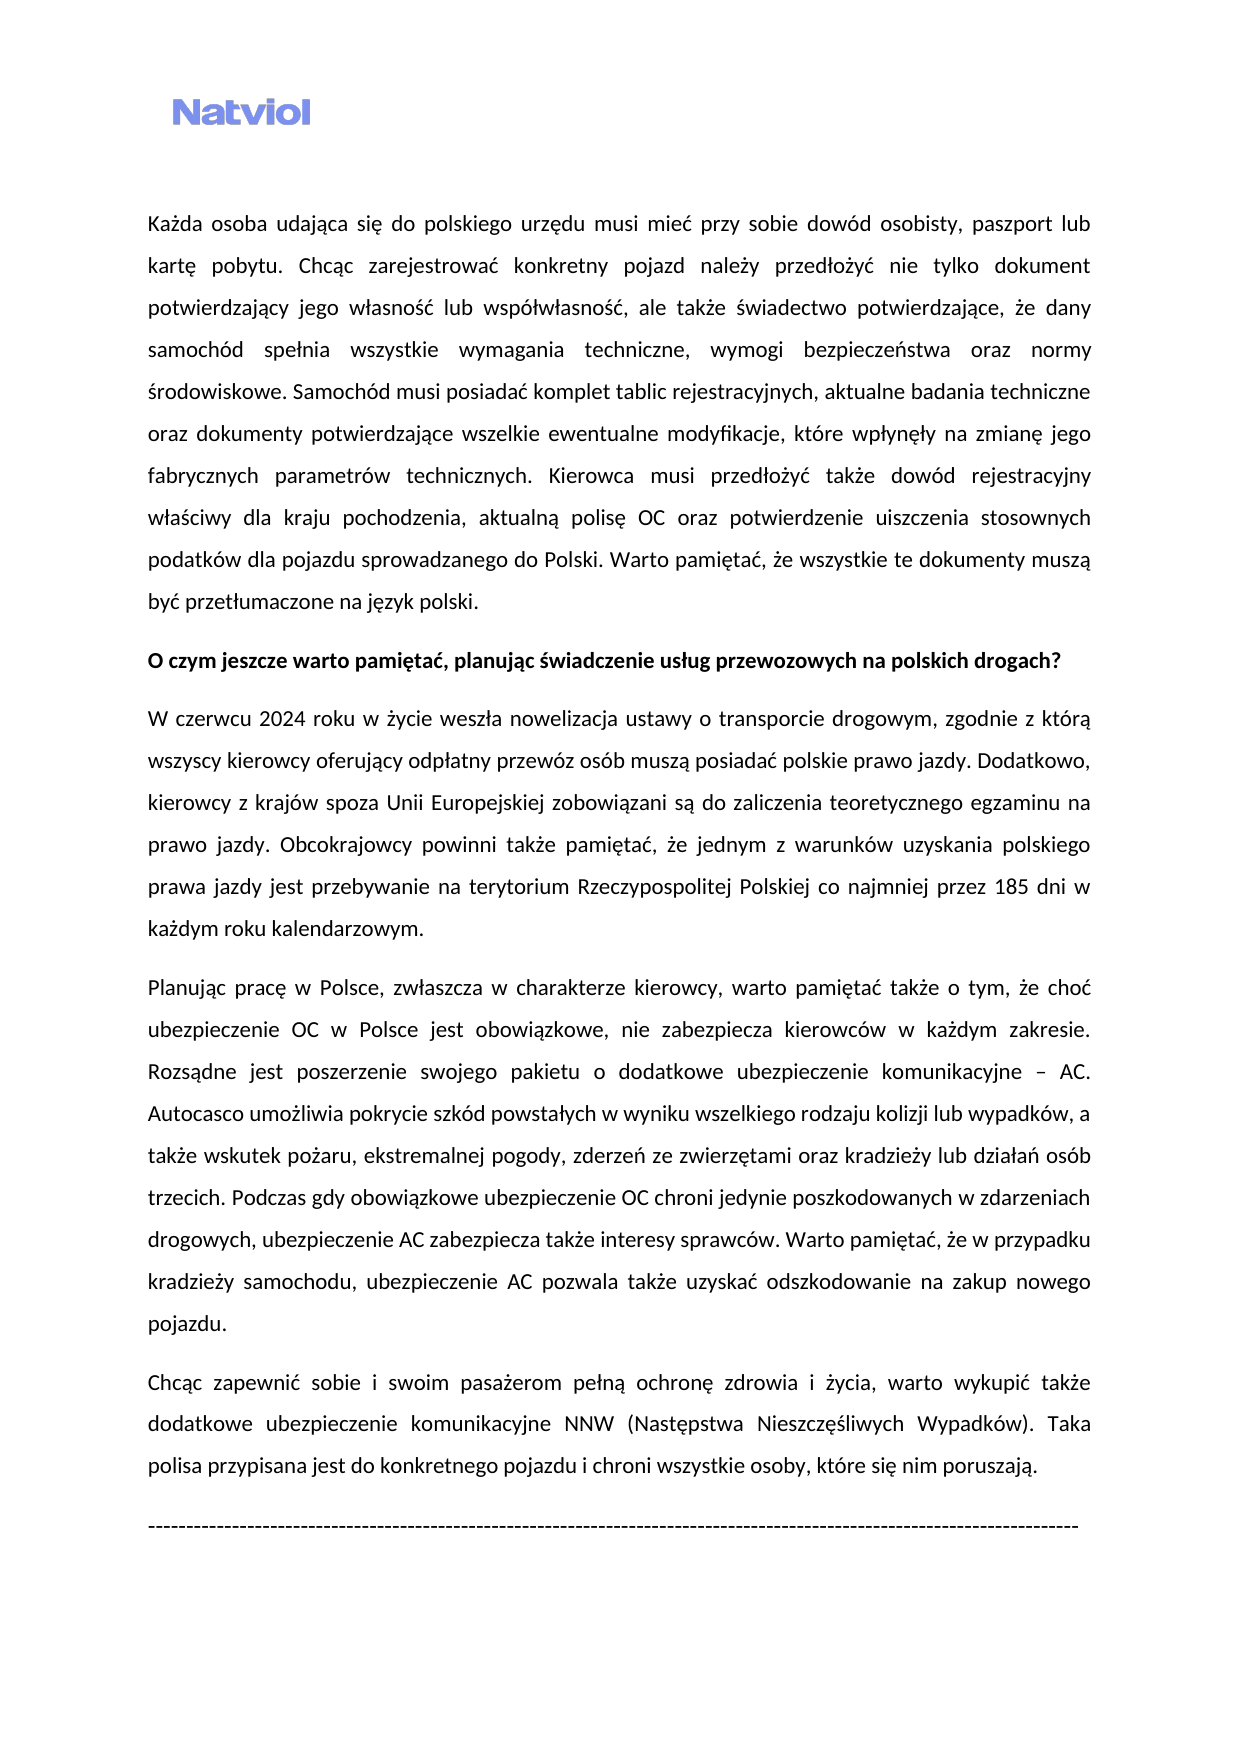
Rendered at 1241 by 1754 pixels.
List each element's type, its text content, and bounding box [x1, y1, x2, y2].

text Każda osoba udająca się do polskiego urzędu musi mieć przy sobie dowód osobisty, paszport lub kartę pobytu. Chcąc zarejestrować konkretny pojazd należy przedłożyć nie tylko dokument potwierdzający jego własność lub współwłasność, ale także świadectwo potwierdzające, że dany samochód spełnia wszystkie wymagania techniczne, wymogi bezpieczeństwa oraz normy środowiskowe. Samochód musi posiadać komplet tablic rejestracyjnych, aktualne badania techniczne oraz dokumenty potwierdzające wszelkie ewentualne modyfikacje, które wpłynęły na zmianę jego fabrycznych parametrów technicznych. Kierowca musi przedłożyć także dowód rejestracyjny właściwy dla kraju pochodzenia, aktualną polisę OC oraz potwierdzenie uiszczenia stosownych podatków dla pojazdu sprowadzanego do Polski. Warto pamiętać, że wszystkie te dokumenty muszą być przetłumaczone na język polski. [148, 209, 1093, 615]
text -------------------------------------------------------------------------------------------------------------------------- [148, 1510, 1093, 1541]
text Chcąc zapewnić sobie i swoim pasażerom pełną ochronę zdrowia i życia, warto wykupić także dodatkowe ubezpieczenie komunikacyjne NNW (Następstwa Nieszczęśliwych Wypadków). Taka polisa przypisana jest do konkretnego pojazdu i chroni wszystkie osoby, które się nim poruszają. [148, 1368, 1093, 1479]
text O czym jeszcze warto pamiętać, planując świadczenie usług przewozowych na polskich drogach? [148, 646, 1093, 674]
picture [147, 73, 336, 151]
text W czerwcu 2024 roku w życie weszła nowelizacja ustawy o transporcie drogowym, zgodnie z którą wszyscy kierowcy oferujący odpłatny przewóz osób muszą posiadać polskie prawo jazdy. Dodatkowo, kierowcy z krajów spoza Unii Europejskiej zobowiązani są do zaliczenia teoretycznego egzaminu na prawo jazdy. Obcokrajowcy powinni także pamiętać, że jednym z warunków uzyskania polskiego prawa jazdy jest przebywanie na terytorium Rzeczypospolitej Polskiej co najmniej przez 185 dni w każdym roku kalendarzowym. [148, 704, 1093, 942]
text Planując pracę w Polsce, zwłaszcza w charakterze kierowcy, warto pamiętać także o tym, że choć ubezpieczenie OC w Polsce jest obowiązkowe, nie zabezpiecza kierowców w każdym zakresie. Rozsądne jest poszerzenie swojego pakietu o dodatkowe ubezpieczenie komunikacyjne – AC. Autocasco umożliwia pokrycie szkód powstałych w wyniku wszelkiego rodzaju kolizji lub wypadków, a także wskutek pożaru, ekstremalnej pogody, zderzeń ze zwierzętami oraz kradzieży lub działań osób trzecich. Podczas gdy obowiązkowe ubezpieczenie OC chroni jedynie poszkodowanych w zdarzeniach drogowych, ubezpieczenie AC zabezpiecza także interesy sprawców. Warto pamiętać, że w przypadku kradzieży samochodu, ubezpieczenie AC pozwala także uzyskać odszkodowanie na zakup nowego pojazdu. [148, 973, 1093, 1337]
